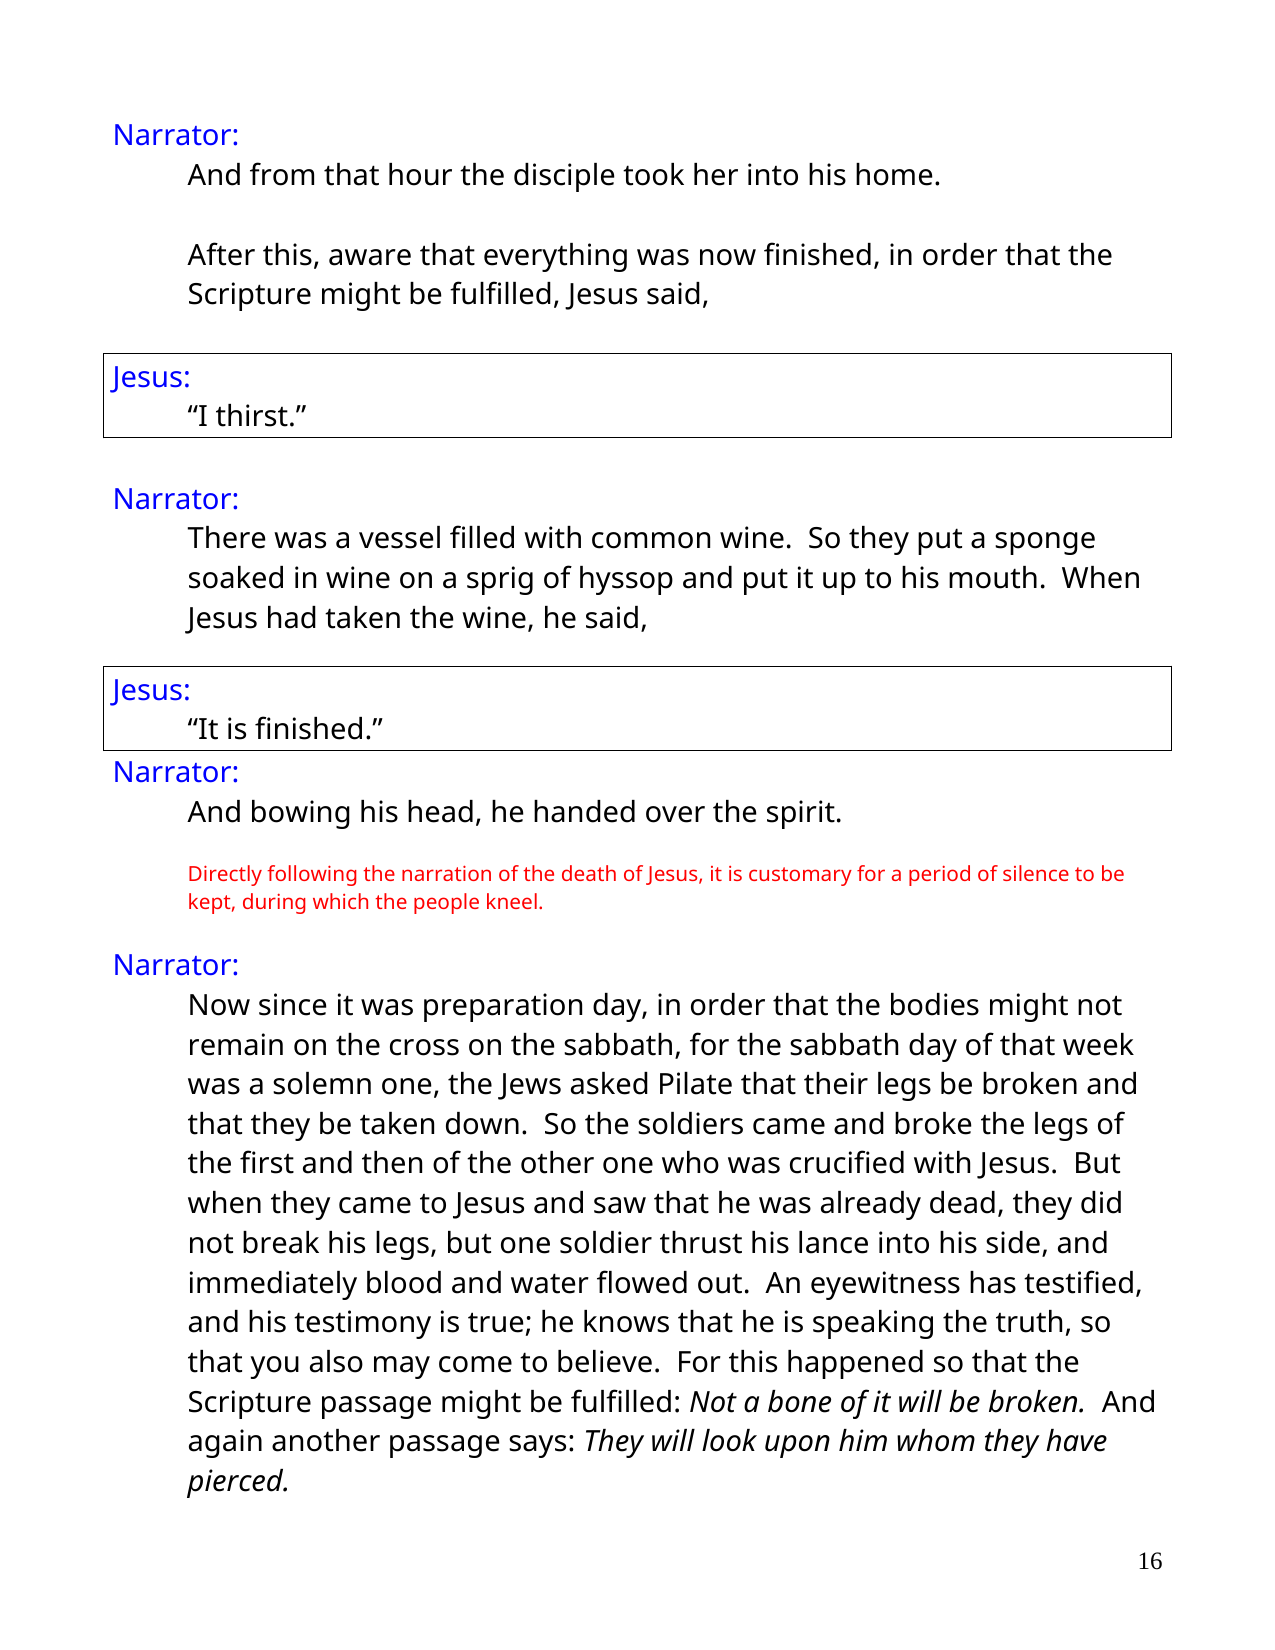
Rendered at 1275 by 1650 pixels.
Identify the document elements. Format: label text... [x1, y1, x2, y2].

text Narrator: [112, 944, 1162, 984]
text “I thirst.” [104, 392, 1171, 437]
text “It is finished.” [104, 705, 1171, 750]
text And bowing his head, he handed over the spirit. [112, 791, 1162, 831]
text Directly following the narration of the death of Jesus, it is customary for a period of silence to be kept, during which the people kneel. [187, 859, 1162, 916]
text Now since it was preparation day, in order that the bodies might not remain on the cross on the sabbath, for the sabbath day of that week was a solemn one, the Jews asked Pilate that their legs be broken and that they be taken down. So the soldiers came and broke the legs of the first and then of the other one who was crucified with Jesus. But when they came to Jesus and saw that he was already dead, they did not break his legs, but one soldier thrust his lance into his side, and immediately blood and water flowed out. An eyewitness has testified, and his testimony is true; he knows that he is speaking the truth, so that you also may come to believe. For this happened so that the Scripture passage might be fulfilled: Not a bone of it will be broken. And again another passage says: They will look upon him whom they have pierced. [187, 984, 1162, 1500]
text Narrator: [112, 478, 1162, 518]
text Narrator: [112, 115, 1162, 154]
text There was a vessel filled with common wine. So they put a sponge soaked in wine on a sprig of hyssop and put it up to his mouth. When Jesus had taken the wine, he said, [187, 518, 1162, 666]
text Jesus: [104, 354, 1171, 392]
text Narrator: [112, 751, 1162, 791]
text Jesus: [104, 667, 1171, 705]
text After this, aware that everything was now finished, in order that the Scripture might be fulfilled, Jesus said, [187, 234, 1162, 313]
text And from that hour the disciple took her into his home. [187, 154, 1162, 194]
